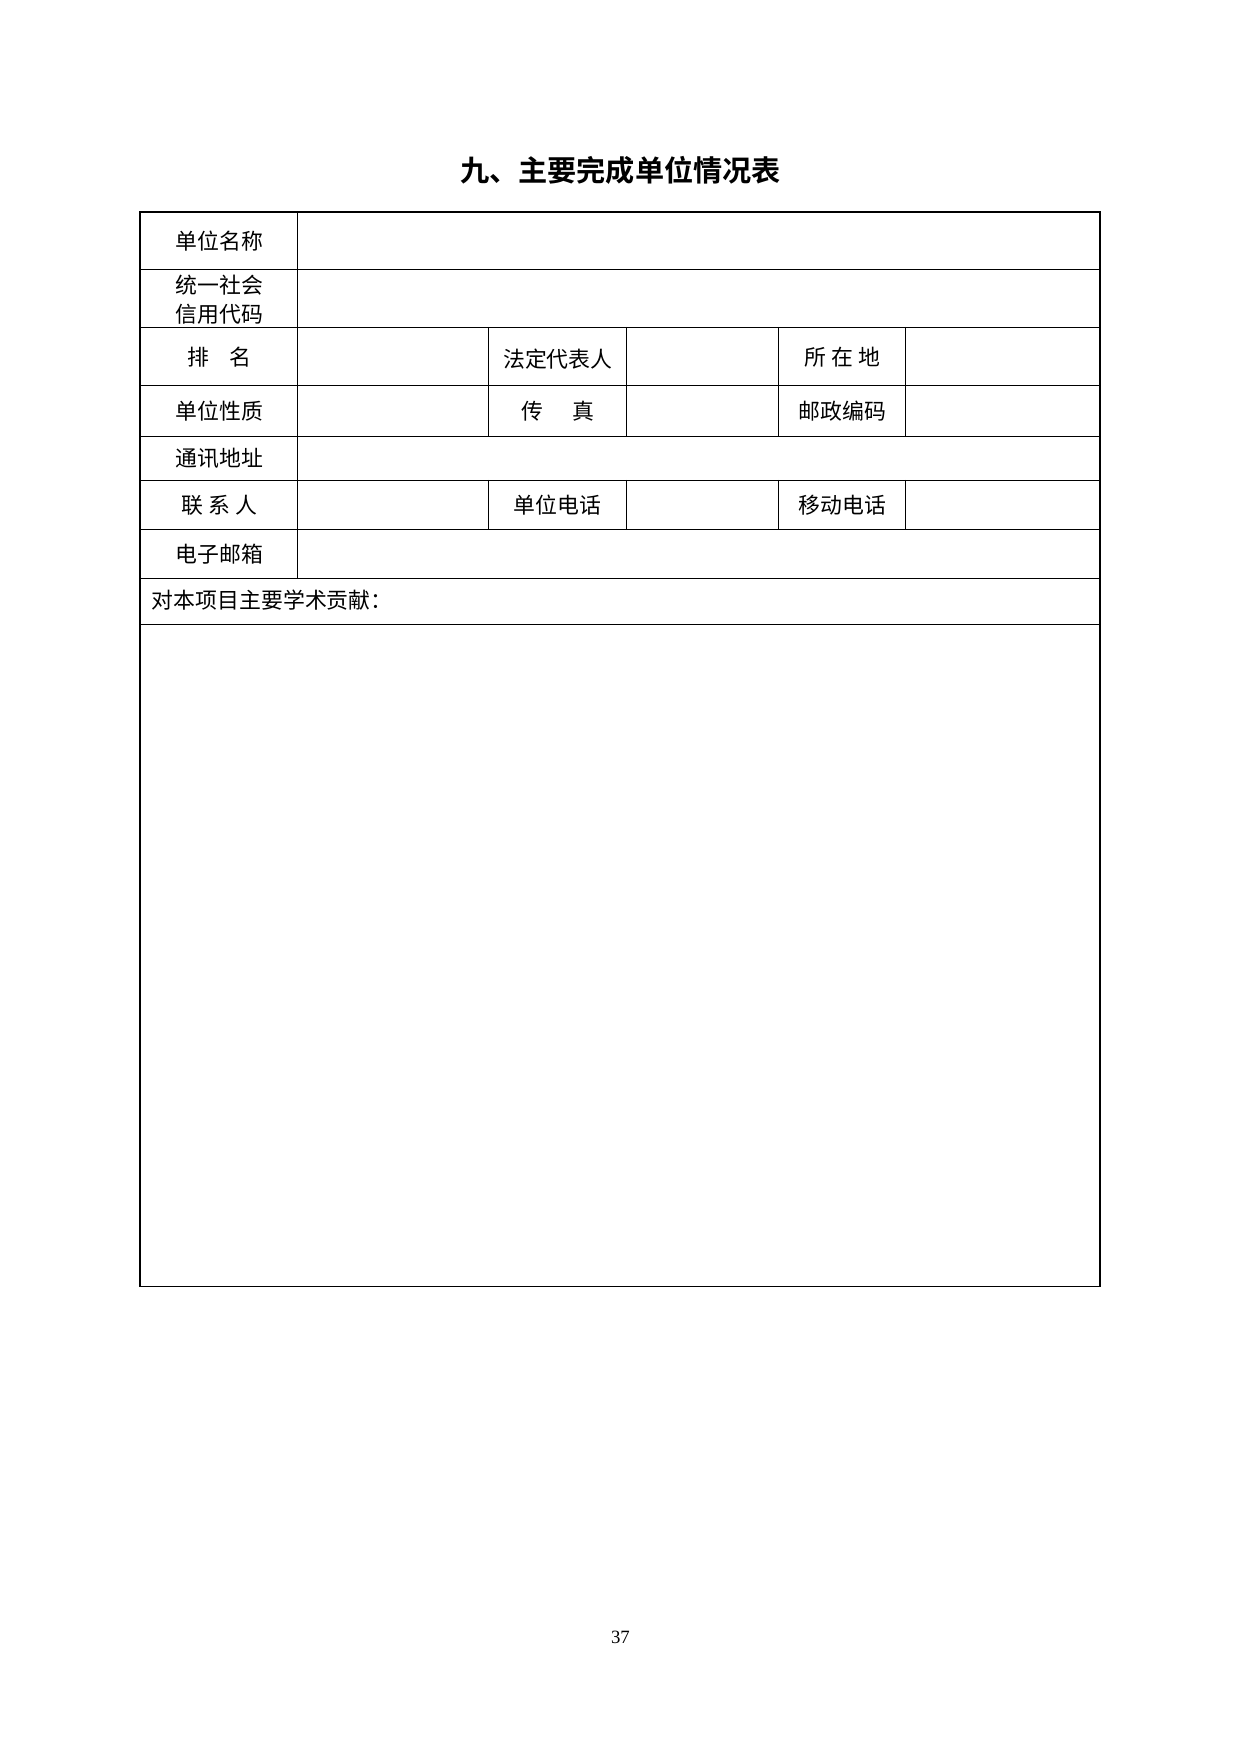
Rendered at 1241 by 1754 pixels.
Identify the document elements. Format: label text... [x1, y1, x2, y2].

table_cell [627, 386, 778, 436]
table_cell [627, 481, 778, 529]
table_cell [627, 328, 778, 384]
table_cell 单位性质 [141, 386, 297, 436]
table_cell 电子邮箱 [141, 530, 297, 578]
table_cell [298, 437, 1099, 480]
table_cell [141, 625, 1099, 1286]
table_cell [298, 386, 488, 436]
table_cell 传 真 [489, 386, 626, 436]
table_cell [298, 328, 488, 384]
table_cell 对本项目主要学术贡献： [141, 579, 1099, 624]
table_header [298, 213, 1099, 269]
table_cell 所 在 地 [779, 328, 905, 384]
text 九、主要完成单位情况表 [165, 148, 1075, 190]
table_cell 邮政编码 [779, 386, 905, 436]
table_cell [298, 481, 488, 529]
table_cell 移动电话 [779, 481, 905, 529]
table_cell [298, 270, 1099, 327]
table_cell 单位电话 [489, 481, 626, 529]
table_cell [298, 530, 1099, 578]
table_cell 联 系 人 [141, 481, 297, 529]
table_cell [906, 386, 1099, 436]
table_cell 统一社会 信用代码 [141, 270, 297, 327]
table_header 单位名称 [141, 213, 297, 269]
table_cell [906, 481, 1099, 529]
table_cell [906, 328, 1099, 384]
table_cell 法定代表人 [489, 328, 626, 384]
table_cell 排 名 [141, 328, 297, 384]
table_cell 通讯地址 [141, 437, 297, 480]
